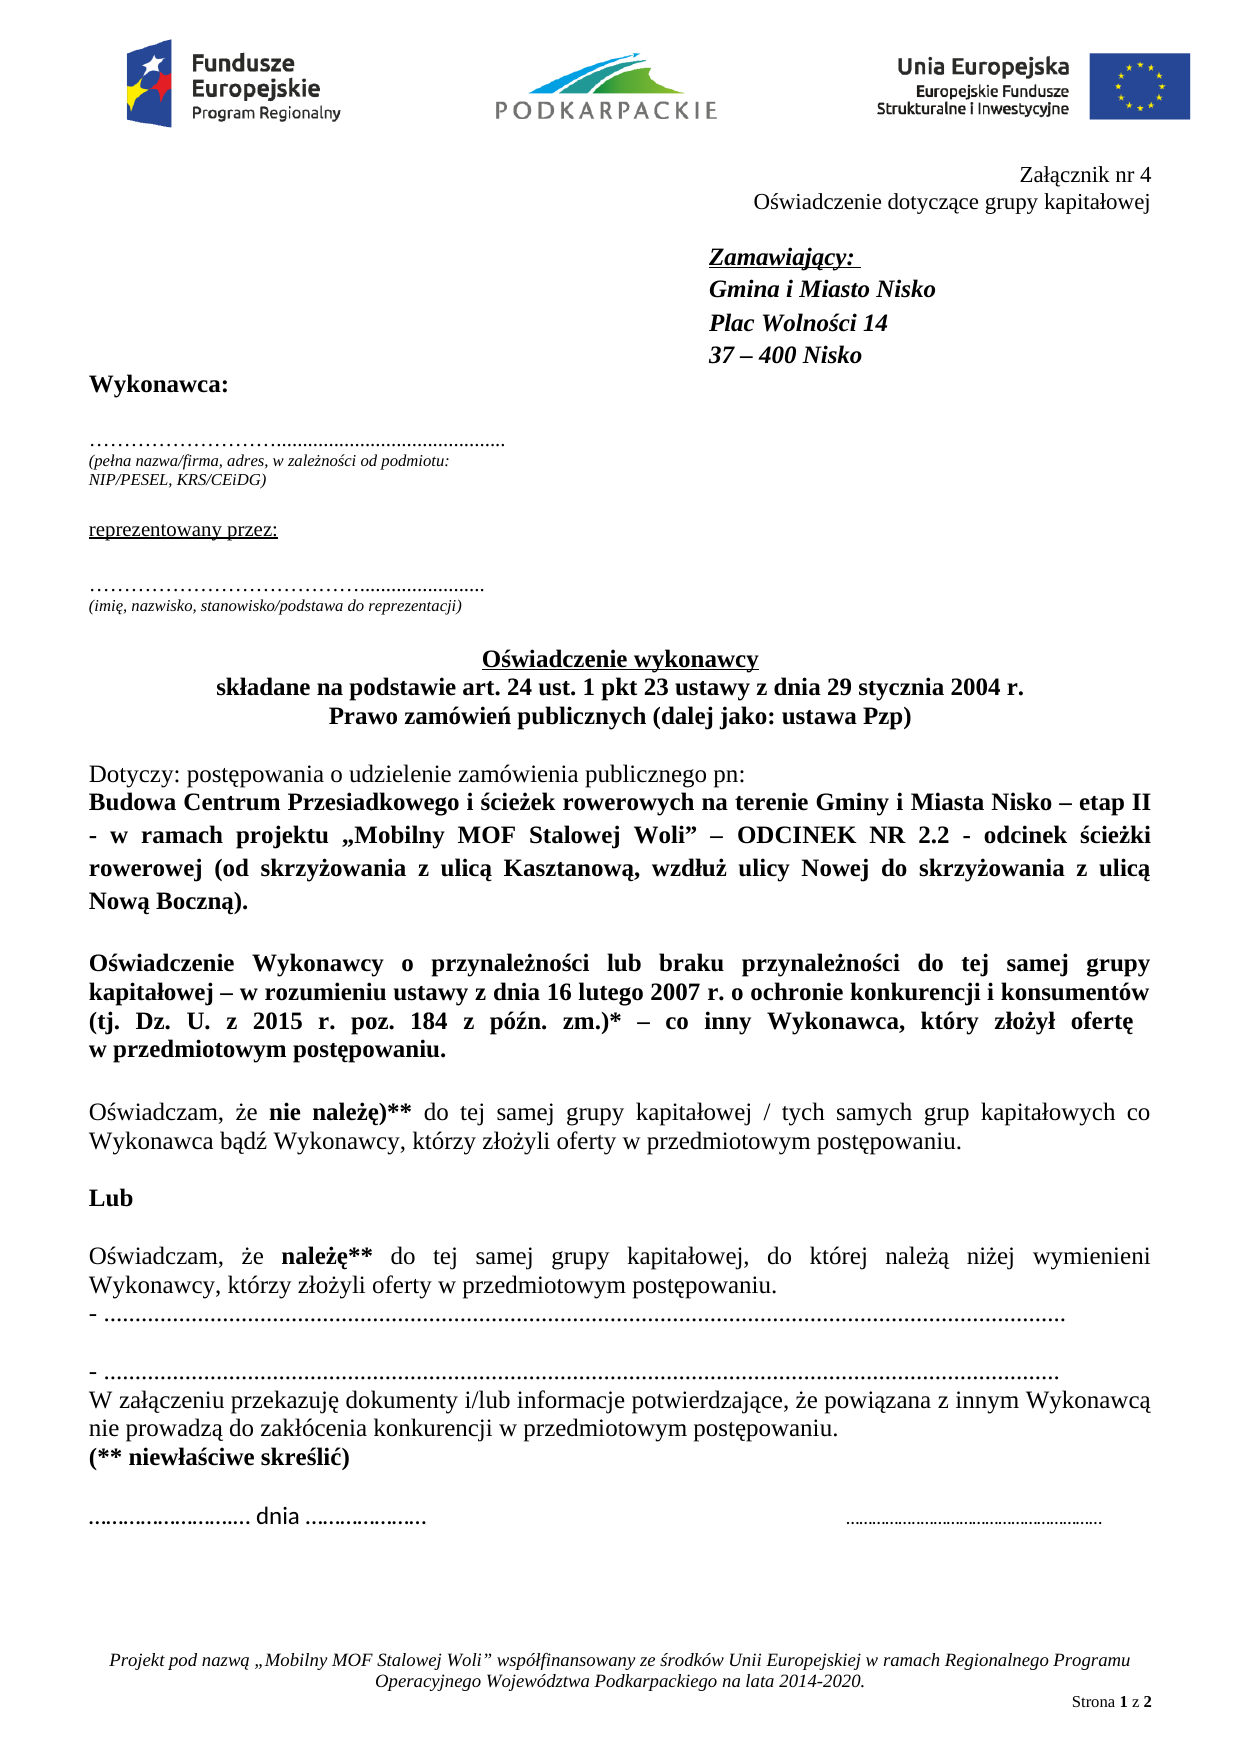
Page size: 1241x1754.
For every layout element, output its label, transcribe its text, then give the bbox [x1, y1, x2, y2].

text Gmina i Miasto Nisko [635, 274, 1152, 303]
text reprezentowany przez: [89, 516, 1152, 541]
picture [89, 15, 1226, 162]
text …………………….… dnia ………………… ……………..…………………………………… [89, 1500, 1152, 1530]
text Lub [89, 1183, 1152, 1212]
text (** niewłaściwe skreślić) [89, 1442, 1152, 1471]
text (pełna nazwa/firma, adres, w zależności od podmiotu: NIP/PESEL, KRS/CEiDG) [89, 451, 531, 489]
text składane na podstawie art. 24 ust. 1 pkt 23 ustawy z dnia 29 stycznia 2004 r. [89, 672, 1152, 701]
text ………………………............................................ [89, 426, 531, 451]
text Oświadczam, że należę** do tej samej grupy kapitałowej, do której należą niżej wymienieni Wykonawcy, którzy złożyli oferty w przedmiotowym postępowaniu. [89, 1241, 1152, 1298]
text Prawo zamówień publicznych (dalej jako: ustawa Pzp) [89, 701, 1152, 730]
text Oświadczenie dotyczące grupy kapitałowej [89, 188, 1152, 214]
text (imię, nazwisko, stanowisko/podstawa do reprezentacji) [89, 596, 531, 615]
text Oświadczenie Wykonawcy o przynależności lub braku przynależności do tej samej grupy kapitałowej – w rozumieniu ustawy z dnia 16 lutego 2007 r. o ochronie konkurencji i konsumentów (tj. Dz. U. z 2015 r. poz. 184 z późn. zm.)* – co inny Wykonawca, który złożył ofertę w przedmiotowym postępowaniu. [89, 948, 1152, 1063]
text W załączeniu przekazuję dokumenty i/lub informacje potwierdzające, że powiązana z innym Wykonawcą nie prowadzą do zakłócenia konkurencji w przedmiotowym postępowaniu. [89, 1385, 1152, 1442]
text …………………………………........................ [89, 572, 531, 596]
text - ......................................................................................................................................................... [89, 1356, 1152, 1385]
text 37 – 400 Nisko [635, 341, 1152, 369]
text Wykonawca: [89, 369, 1152, 398]
text Budowa Centrum Przesiadkowego i ścieżek rowerowych na terenie Gminy i Miasta Nisko – etap II - w ramach projektu „Mobilny MOF Stalowej Woli” – ODCINEK NR 2.2 - odcinek ścieżki rowerowej (od skrzyżowania z ulicą Kasztanową, wzdłuż ulicy Nowej do skrzyżowania z ulicą Nową Boczną). [89, 787, 1152, 915]
text Załącznik nr 4 [89, 89, 1152, 188]
text Plac Wolności 14 [635, 308, 1152, 336]
text - .......................................................................................................................................................... [89, 1298, 1152, 1327]
text Oświadczam, że nie należę)** do tej samej grupy kapitałowej / tych samych grup kapitałowych co Wykonawca bądź Wykonawcy, którzy złożyli oferty w przedmiotowym postępowaniu. [89, 1097, 1152, 1155]
text Dotyczy: postępowania o udzielenie zamówienia publicznego pn: [89, 759, 1152, 787]
text Zamawiający: [635, 242, 1152, 270]
text Oświadczenie wykonawcy [89, 644, 1152, 672]
